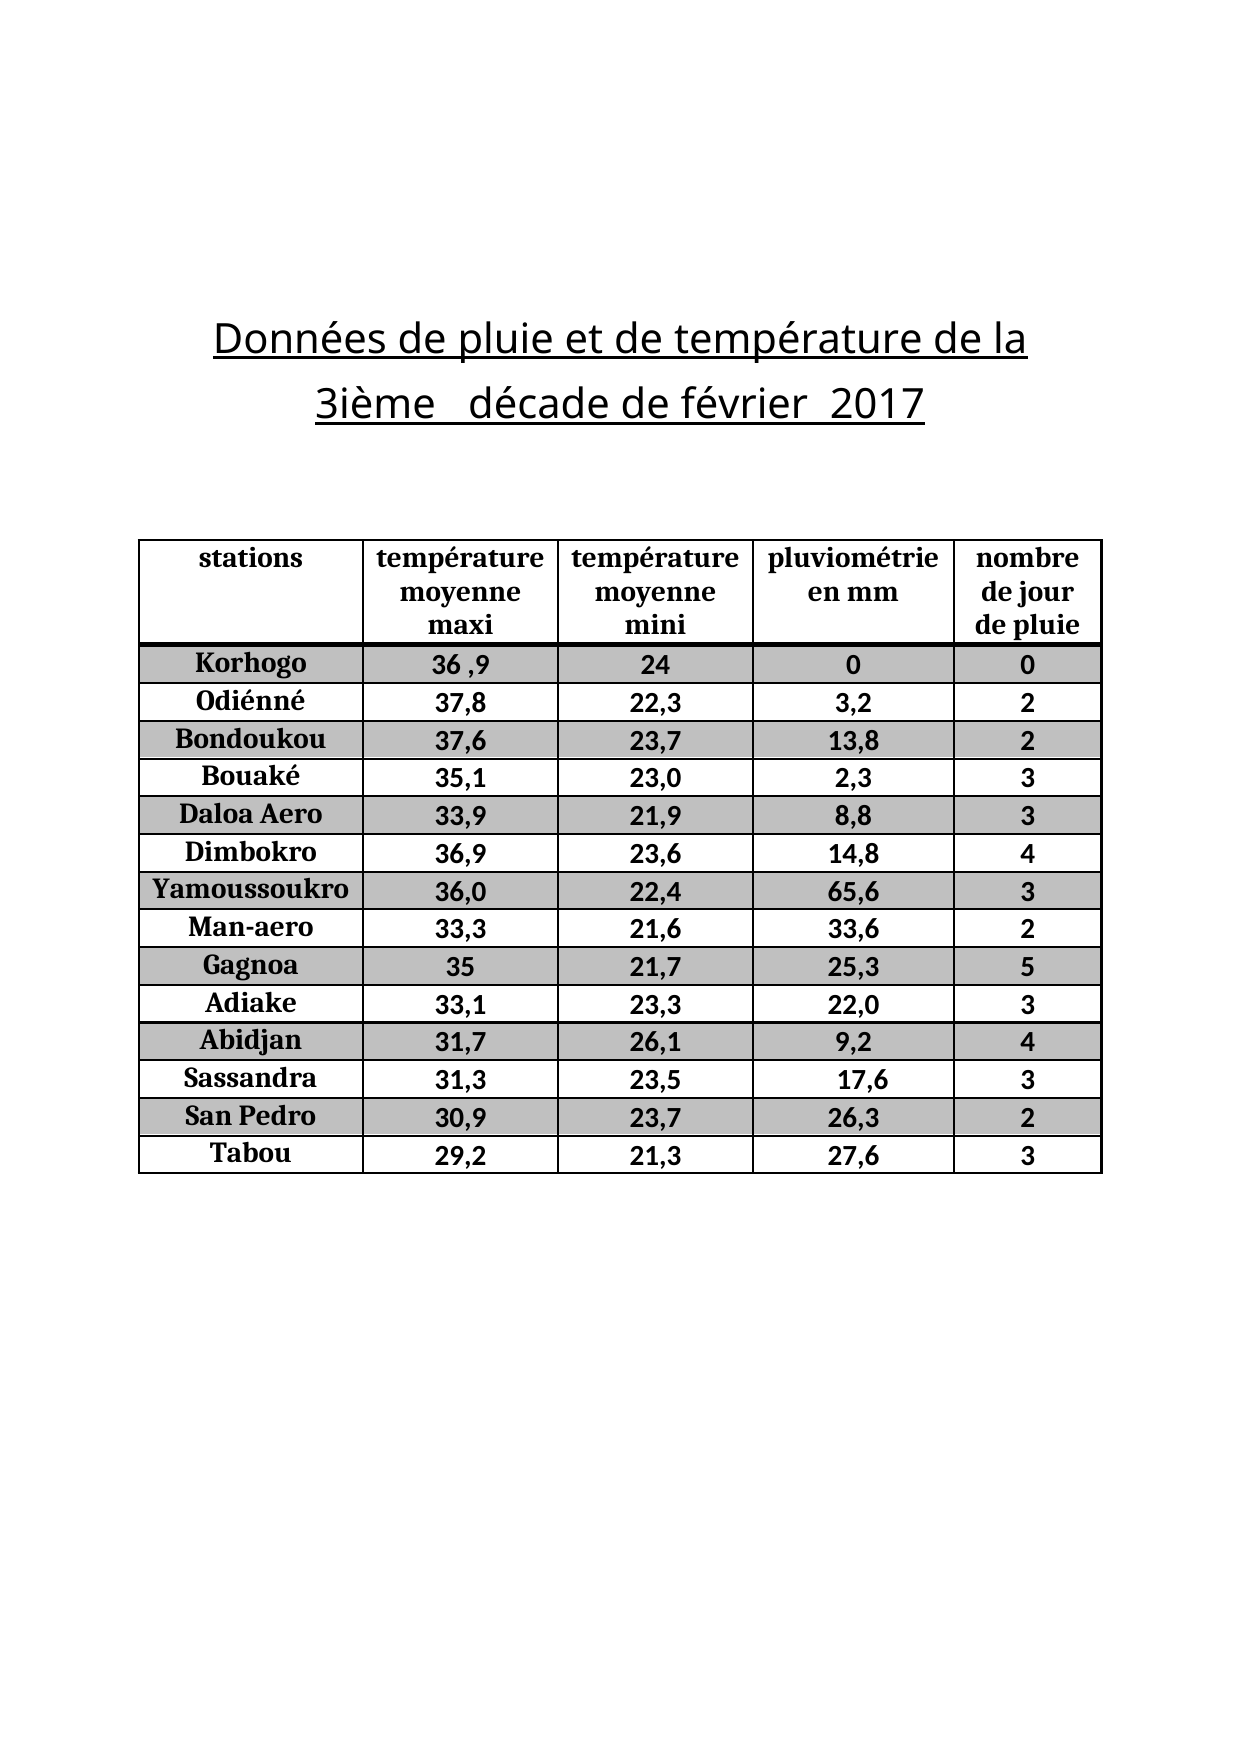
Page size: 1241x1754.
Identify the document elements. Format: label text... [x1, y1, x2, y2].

table_cell 3 [955, 986, 1100, 1021]
table_header température moyenne maxi [364, 541, 557, 642]
table_cell 0 [955, 647, 1100, 682]
table_cell 3 [955, 1061, 1100, 1097]
table_cell 36,9 [364, 835, 557, 871]
table_cell 23,6 [559, 835, 752, 871]
table_cell 2 [955, 722, 1100, 757]
table_cell 9,2 [754, 1024, 953, 1059]
text Données de pluie et de température de la 3ième décade de février 2017 [150, 308, 1090, 431]
table_header nombre de jour de pluie [955, 541, 1100, 642]
table_cell Daloa Aero [140, 797, 362, 833]
table_cell 22,3 [559, 684, 752, 720]
table_cell San Pedro [140, 1099, 362, 1134]
table_cell 2 [955, 684, 1100, 720]
table_cell Bondoukou [140, 722, 362, 757]
table_cell Adiake [140, 986, 362, 1021]
table_cell 33,1 [364, 986, 557, 1021]
table_cell 27,6 [754, 1137, 953, 1172]
table_cell 25,3 [754, 948, 953, 984]
table_cell 8,8 [754, 797, 953, 833]
table_cell Odiénné [140, 684, 362, 720]
table_cell 31,7 [364, 1024, 557, 1059]
table_cell 26,3 [754, 1099, 953, 1134]
table_cell Bouaké [140, 760, 362, 795]
table_cell 33,9 [364, 797, 557, 833]
table_cell Yamoussoukro [140, 873, 362, 908]
table_cell 2 [955, 1099, 1100, 1134]
table_cell 26,1 [559, 1024, 752, 1059]
table_cell 14,8 [754, 835, 953, 871]
table_cell 21,6 [559, 910, 752, 946]
table_cell 3 [955, 1137, 1100, 1172]
table_cell 24 [559, 647, 752, 682]
table_cell 17,6 [754, 1061, 953, 1097]
table_cell Korhogo [140, 647, 362, 682]
table_cell 33,3 [364, 910, 557, 946]
table_cell 65,6 [754, 873, 953, 908]
table_cell 21,7 [559, 948, 752, 984]
table_cell 35 [364, 948, 557, 984]
table_header stations [140, 541, 362, 642]
table_header pluviométrie en mm [754, 541, 953, 642]
table_cell 37,8 [364, 684, 557, 720]
table_cell 5 [955, 948, 1100, 984]
table_cell Sassandra [140, 1061, 362, 1097]
table_cell 23,5 [559, 1061, 752, 1097]
table_cell Gagnoa [140, 948, 362, 984]
table_cell 35,1 [364, 760, 557, 795]
table_cell 3 [955, 873, 1100, 908]
table_cell Tabou [140, 1137, 362, 1172]
table_cell 23,7 [559, 722, 752, 757]
table_header température moyenne mini [559, 541, 752, 642]
table_cell 37,6 [364, 722, 557, 757]
table_cell 22,0 [754, 986, 953, 1021]
table_cell 23,7 [559, 1099, 752, 1134]
table_cell 36 ,9 [364, 647, 557, 682]
table_cell 29,2 [364, 1137, 557, 1172]
table_cell Abidjan [140, 1024, 362, 1059]
table_cell 31,3 [364, 1061, 557, 1097]
table_cell Man-aero [140, 910, 362, 946]
table_cell 3,2 [754, 684, 953, 720]
table_cell 22,4 [559, 873, 752, 908]
table_cell 13,8 [754, 722, 953, 757]
table_cell 3 [955, 760, 1100, 795]
table_cell 4 [955, 1024, 1100, 1059]
table_cell 33,6 [754, 910, 953, 946]
table_cell 23,0 [559, 760, 752, 795]
table_cell 3 [955, 797, 1100, 833]
table_cell 0 [754, 647, 953, 682]
table_cell 21,3 [559, 1137, 752, 1172]
table_cell 2,3 [754, 760, 953, 795]
table_cell 2 [955, 910, 1100, 946]
table_cell 36,0 [364, 873, 557, 908]
table_cell 21,9 [559, 797, 752, 833]
table_cell 30,9 [364, 1099, 557, 1134]
table_cell Dimbokro [140, 835, 362, 871]
table_cell 23,3 [559, 986, 752, 1021]
table_cell 4 [955, 835, 1100, 871]
